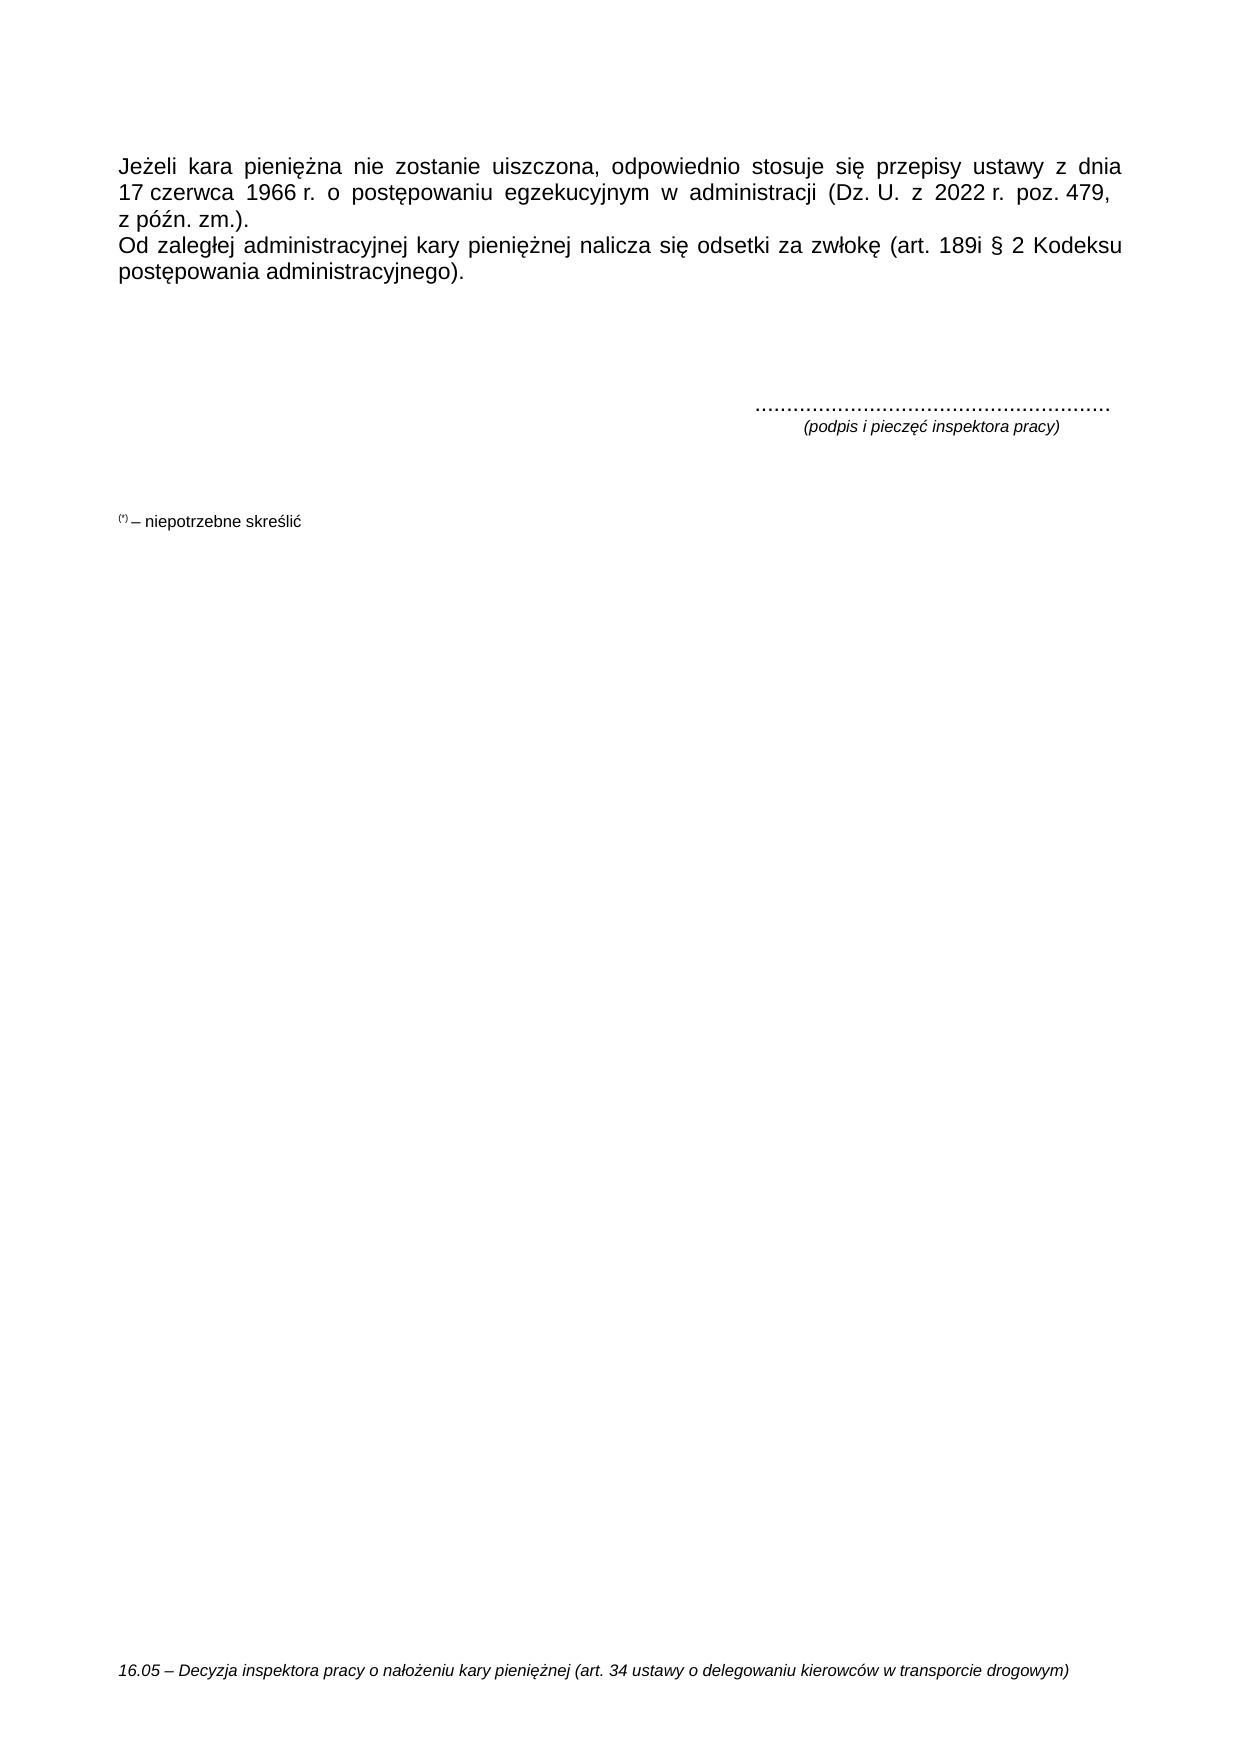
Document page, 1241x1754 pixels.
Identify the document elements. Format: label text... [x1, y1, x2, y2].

text (podpis i pieczęć inspektora pracy) [743, 416, 1122, 436]
text (*) – niepotrzebne skreślić [118, 512, 1122, 531]
text ........................................................ [743, 390, 1122, 416]
text Od zaległej administracyjnej kary pieniężnej nalicza się odsetki za zwłokę (art. 189i § 2 Kodeksu postępowania administracyjnego). [118, 232, 1122, 284]
text Jeżeli kara pieniężna nie zostanie uiszczona, odpowiednio stosuje się przepisy ustawy z dnia 17 czerwca 1966 r. o postępowaniu egzekucyjnym w administracji (Dz. U. z 2022 r. poz. 479, z późn. zm.). [118, 153, 1122, 232]
